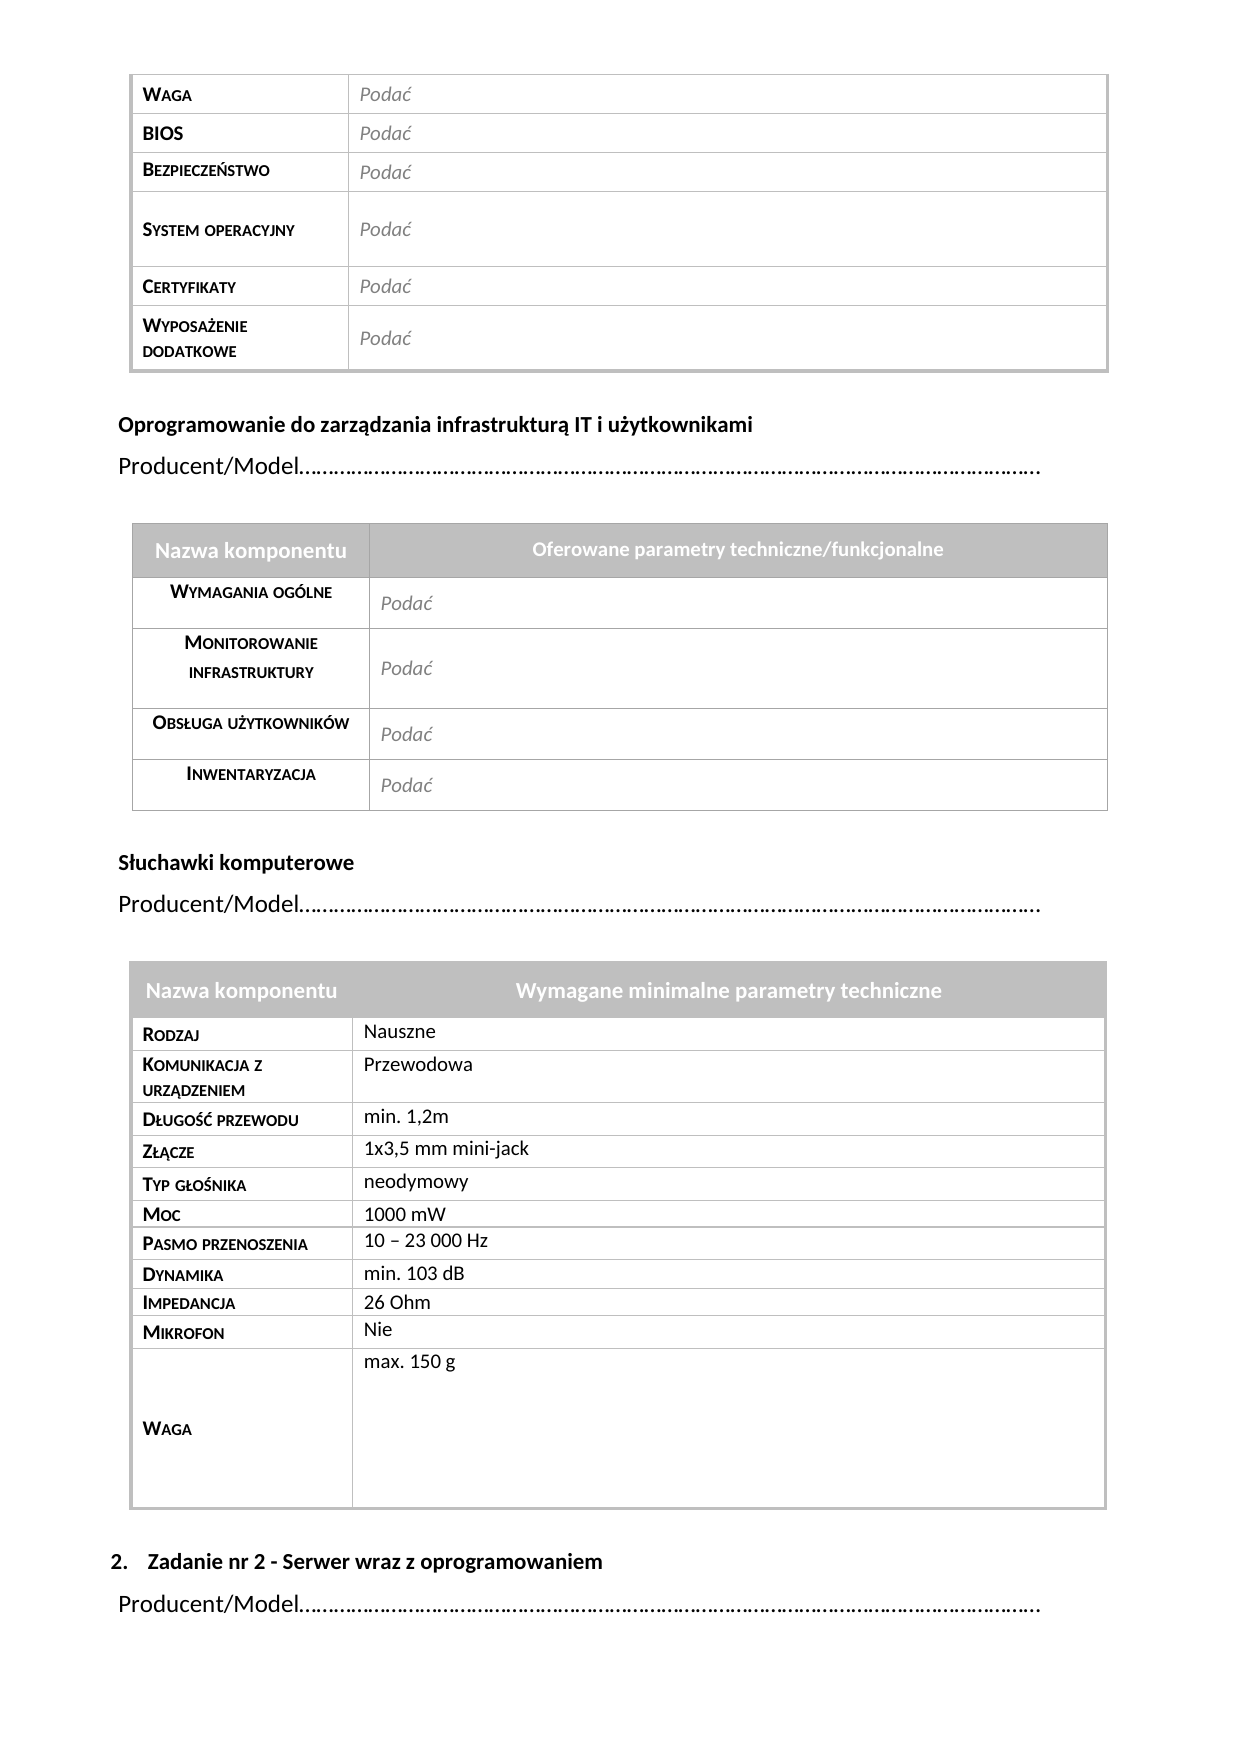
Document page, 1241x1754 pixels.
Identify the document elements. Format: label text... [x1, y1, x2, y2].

text Słuchawki komputerowe [118, 848, 1122, 876]
table_cell neodymowy [353, 1168, 1104, 1200]
table_cell Impedancja [133, 1289, 352, 1315]
table_cell Obsługa użytkowników [133, 709, 369, 759]
text Oprogramowanie do zarządzania infrastrukturą IT i użytkownikami [118, 410, 1122, 438]
list Zadanie nr 2 - Serwer wraz z oprogramowaniem [110, 1547, 1122, 1576]
table_header Oferowane parametry techniczne/funkcjonalne [370, 524, 1107, 577]
text Producent/Model………………………………………………………………………………………………………………… [118, 450, 1122, 481]
table_cell Podać [349, 153, 1106, 191]
table_header Nazwa komponentu [133, 524, 369, 577]
table_cell System operacyjny [133, 192, 348, 266]
table_cell Złącze [133, 1136, 352, 1167]
table_cell Przewodowa [353, 1051, 1104, 1102]
table_cell max. 150 g [353, 1349, 1104, 1507]
table_cell Typ głośnika [133, 1168, 352, 1200]
table_cell Podać [349, 114, 1106, 152]
table_cell Inwentaryzacja [133, 760, 369, 809]
table_cell Podać [349, 306, 1106, 369]
table_cell Podać [370, 629, 1107, 708]
table_cell Monitorowanie infrastruktury [133, 629, 369, 708]
table_cell Mikrofon [133, 1316, 352, 1347]
table_cell Podać [370, 709, 1107, 759]
table_cell Podać [370, 578, 1107, 628]
table_cell 10 – 23 000 Hz [353, 1228, 1104, 1259]
table_cell Wyposażenie dodatkowe [133, 306, 348, 369]
table_cell 1x3,5 mm mini-jack [353, 1136, 1104, 1167]
table_cell min. 103 dB [353, 1260, 1104, 1288]
table_cell Podać [349, 267, 1106, 305]
table_cell Podać [349, 192, 1106, 266]
table_cell Moc [133, 1201, 352, 1226]
table_cell Certyfikaty [133, 267, 348, 305]
table_cell Długość przewodu [133, 1103, 352, 1134]
table_cell Nie [353, 1316, 1104, 1347]
table_header Nazwa komponentu [133, 964, 352, 1017]
table_cell Bezpieczeństwo [133, 153, 348, 191]
table_cell min. 1,2m [353, 1103, 1104, 1134]
table_cell 26 Ohm [353, 1289, 1104, 1315]
text Producent/Model………………………………………………………………………………………………………………… [118, 1588, 1122, 1618]
table_cell Rodzaj [133, 1018, 352, 1050]
text Producent/Model………………………………………………………………………………………………………………… [118, 888, 1122, 919]
table_cell Pasmo przenoszenia [133, 1228, 352, 1259]
table_cell Nauszne [353, 1018, 1104, 1050]
table_cell Waga [133, 75, 348, 113]
table_cell Waga [133, 1349, 352, 1507]
table_cell Wymagania ogólne [133, 578, 369, 628]
table_cell Podać [349, 75, 1106, 113]
table_cell 1000 mW [353, 1201, 1104, 1226]
table_header Wymagane minimalne parametry techniczne [353, 964, 1104, 1017]
table_cell Dynamika [133, 1260, 352, 1288]
table_cell BIOS [133, 114, 348, 152]
table_cell Podać [370, 760, 1107, 809]
table_cell Komunikacja z urządzeniem [133, 1051, 352, 1102]
